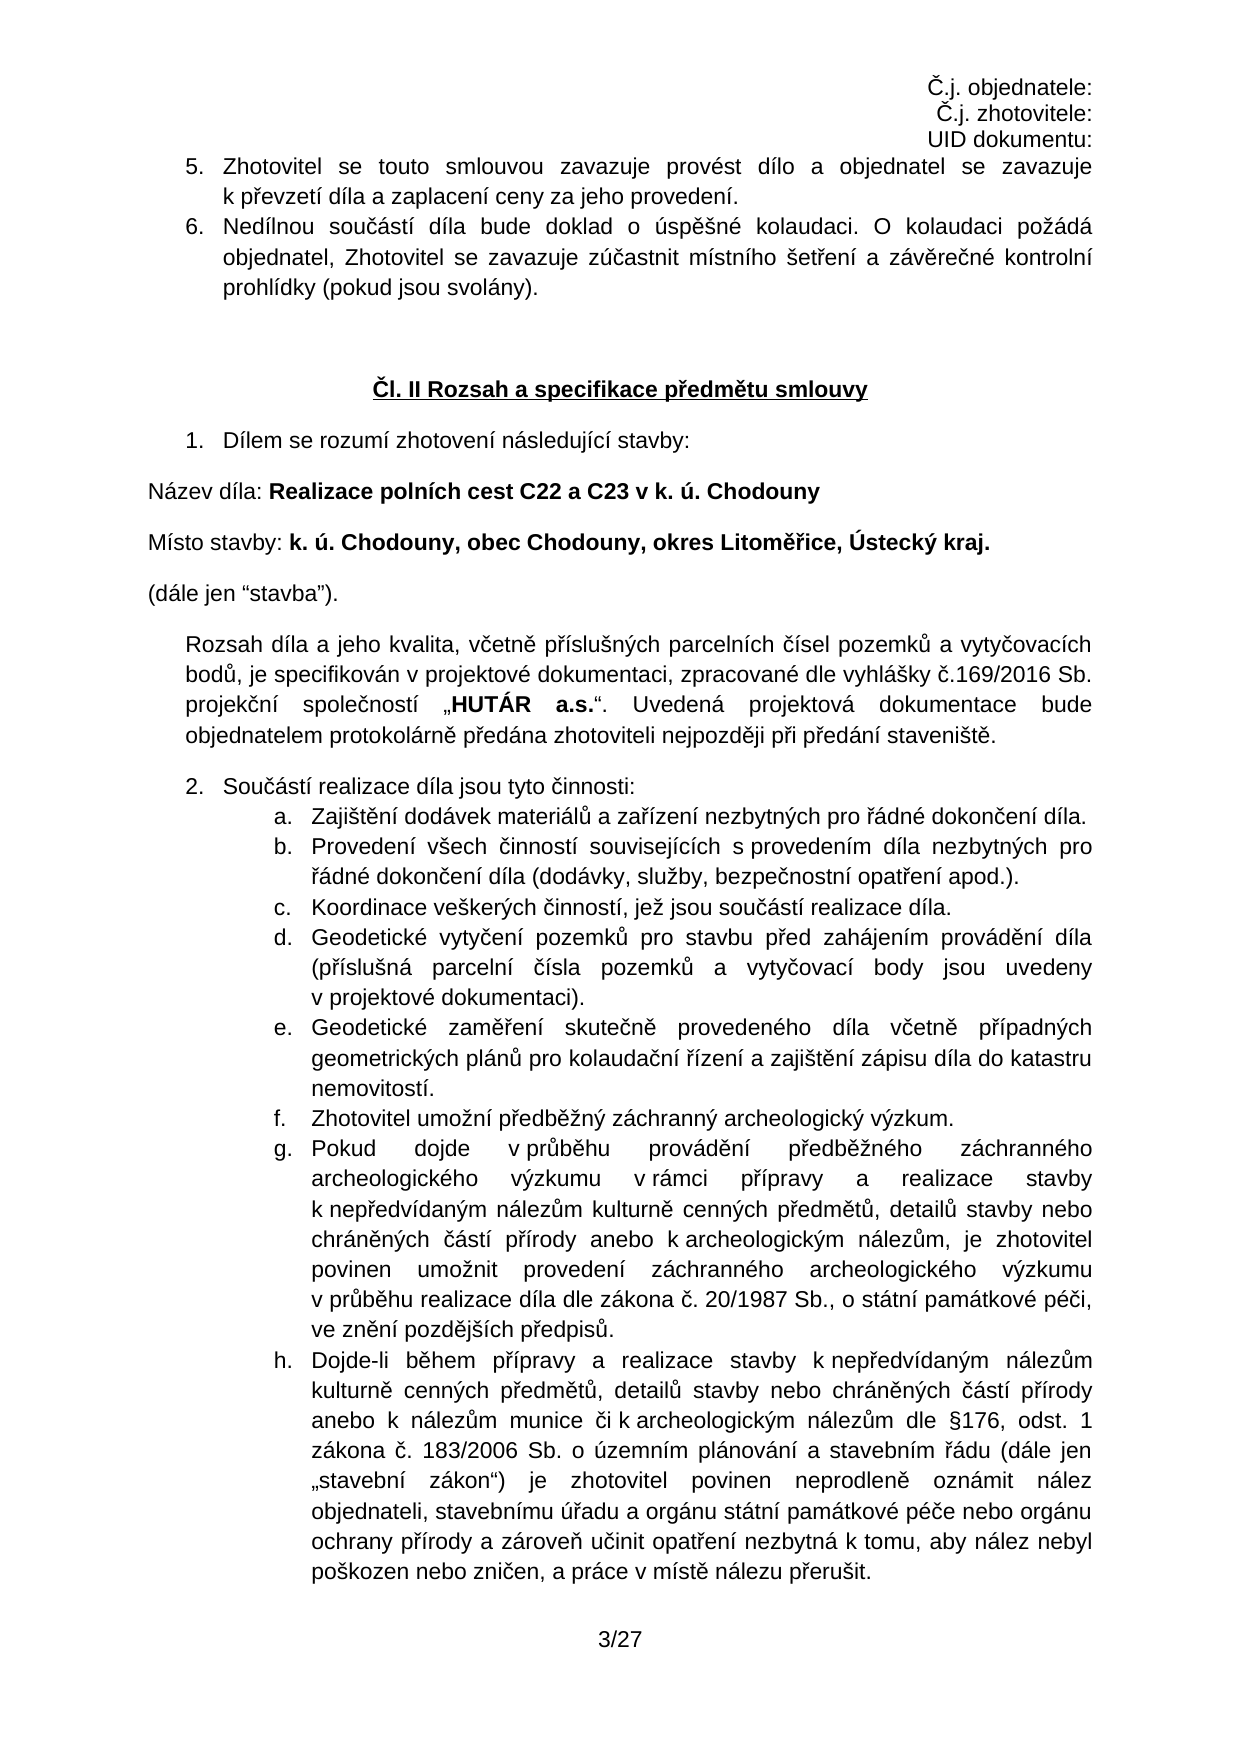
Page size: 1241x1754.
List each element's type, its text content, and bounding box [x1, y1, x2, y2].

text Název díla: Realizace polních cest C22 a C23 v k. ú. Chodouny [148, 478, 1093, 504]
text Rozsah díla a jeho kvalita, včetně příslušných parcelních čísel pozemků a vytyčovacích bodů, je specifikován v projektové dokumentaci, zpracované dle vyhlášky č.169/2016 Sb. projekční společností „HUTÁR a.s.“. Uvedená projektová dokumentace bude objednatelem protokolárně předána zhotoviteli nejpozději při předání staveniště. [185, 631, 1093, 748]
list Nedílnou součástí díla bude doklad o úspěšné kolaudaci. O kolaudaci požádá objednatel, Zhotovitel se zavazuje zúčastnit místního šetření a závěrečné kontrolní prohlídky (pokud jsou svolány). [185, 213, 1093, 300]
list Zhotovitel umožní předběžný záchranný archeologický výzkum. [274, 1105, 1093, 1131]
list Součástí realizace díla jsou tyto činnosti: [185, 773, 1093, 799]
list Dojde-li během přípravy a realizace stavby k nepředvídaným nálezům kulturně cenných předmětů, detailů stavby nebo chráněných částí přírody anebo k nálezům munice či k archeologickým nálezům dle §176, odst. 1 zákona č. 183/2006 Sb. o územním plánování a stavebním řádu (dále jen „stavební zákon“) je zhotovitel povinen neprodleně oznámit nález objednateli, stavebnímu úřadu a orgánu státní památkové péče nebo orgánu ochrany přírody a zároveň učinit opatření nezbytná k tomu, aby nález nebyl poškozen nebo zničen, a práce v místě nálezu přerušit. [274, 1347, 1093, 1584]
list Geodetické zaměření skutečně provedeného díla včetně případných geometrických plánů pro kolaudační řízení a zajištění zápisu díla do katastru nemovitostí. [274, 1014, 1093, 1101]
list Koordinace veškerých činností, jež jsou součástí realizace díla. [274, 893, 1093, 920]
text Čl. II Rozsah a specifikace předmětu smlouvy [148, 376, 1093, 402]
list Dílem se rozumí zhotovení následující stavby: [185, 427, 1093, 453]
list Zhotovitel se touto smlouvou zavazuje provést dílo a objednatel se zavazuje k převzetí díla a zaplacení ceny za jeho provedení. [185, 153, 1093, 209]
list Provedení všech činností souvisejících s provedením díla nezbytných pro řádné dokončení díla (dodávky, služby, bezpečnostní opatření apod.). [274, 833, 1093, 889]
list Pokud dojde v průběhu provádění předběžného záchranného archeologického výzkumu v rámci přípravy a realizace stavby k nepředvídaným nálezům kulturně cenných předmětů, detailů stavby nebo chráněných částí přírody anebo k archeologickým nálezům, je zhotovitel povinen umožnit provedení záchranného archeologického výzkumu v průběhu realizace díla dle zákona č. 20/1987 Sb., o státní památkové péči, ve znění pozdějších předpisů. [274, 1135, 1093, 1343]
list Zajištění dodávek materiálů a zařízení nezbytných pro řádné dokončení díla. [274, 803, 1093, 829]
text (dále jen “stavba”). [148, 580, 1093, 606]
list Geodetické vytyčení pozemků pro stavbu před zahájením provádění díla (příslušná parcelní čísla pozemků a vytyčovací body jsou uvedeny v projektové dokumentaci). [274, 924, 1093, 1010]
text Místo stavby: k. ú. Chodouny, obec Chodouny, okres Litoměřice, Ústecký kraj. [148, 529, 1093, 555]
